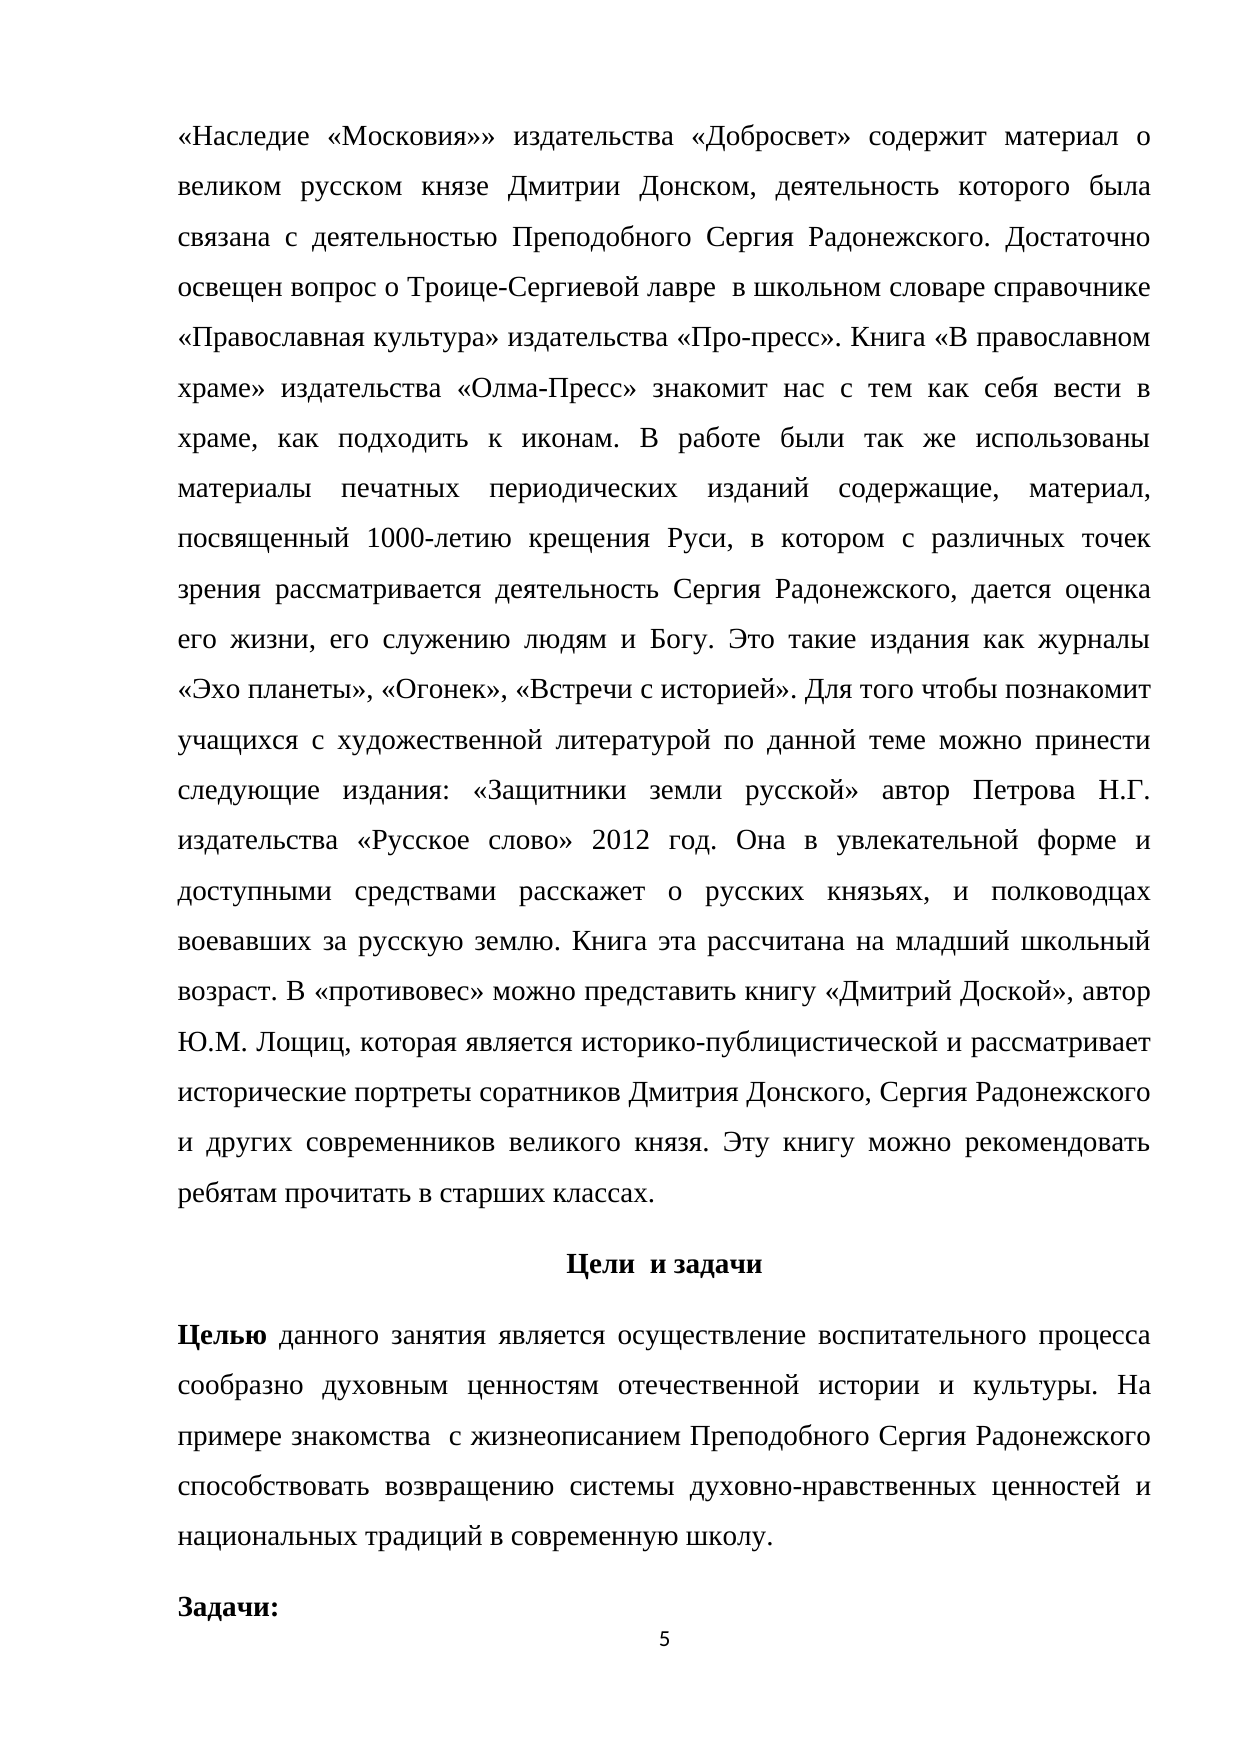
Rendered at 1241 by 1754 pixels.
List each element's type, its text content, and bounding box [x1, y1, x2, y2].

text Цели и задачи [177, 1246, 1152, 1279]
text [177, 118, 1152, 1208]
text Задачи: [177, 1589, 1152, 1623]
text Целью данного занятия является осуществление воспитательного процесса сообразно духовным ценностям отечественной истории и культуры. На примере знакомства с жизнеописанием Преподобного Сергия Радонежского способствовать возвращению системы духовно-нравственных ценностей и национальных традиций в современную школу. [177, 1317, 1152, 1552]
